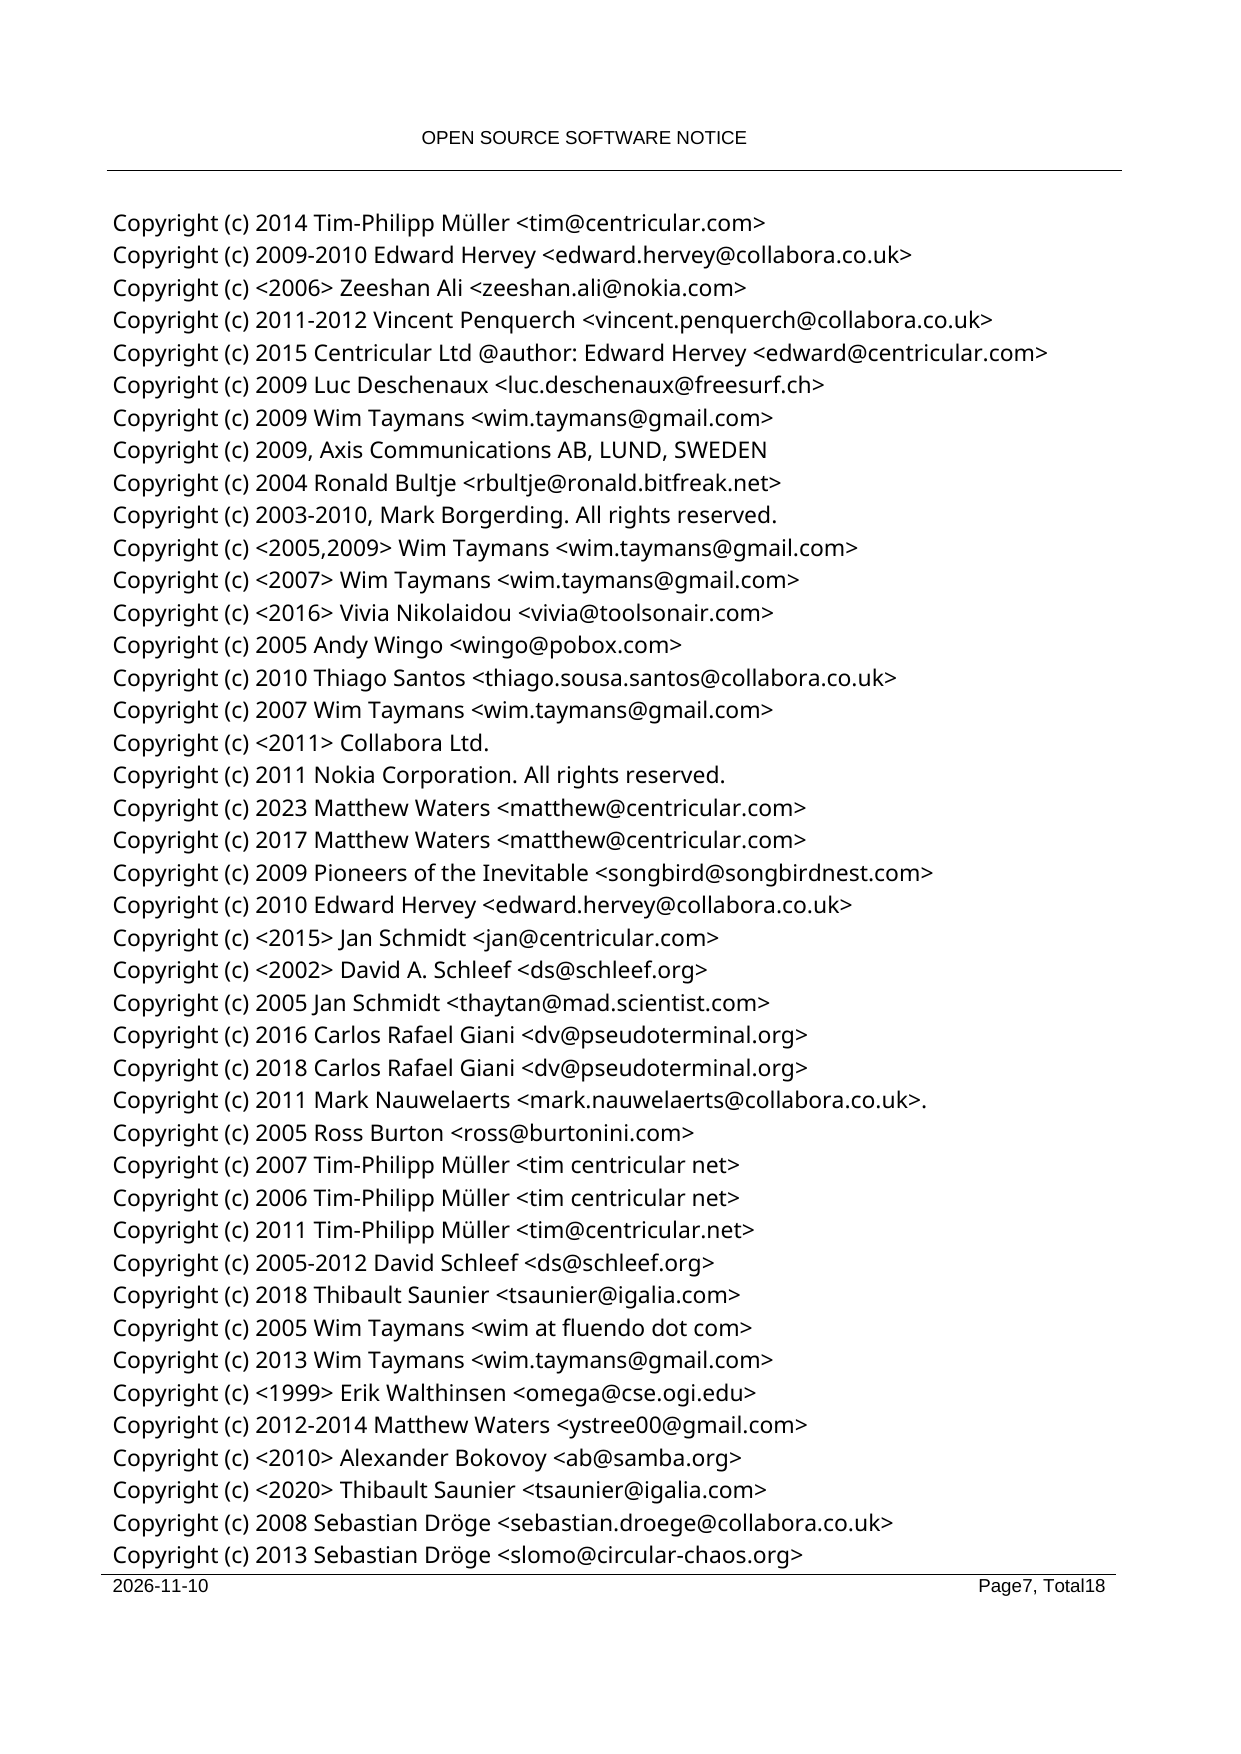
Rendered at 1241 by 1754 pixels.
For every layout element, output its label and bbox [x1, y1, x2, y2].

text [112, 206, 1128, 1571]
